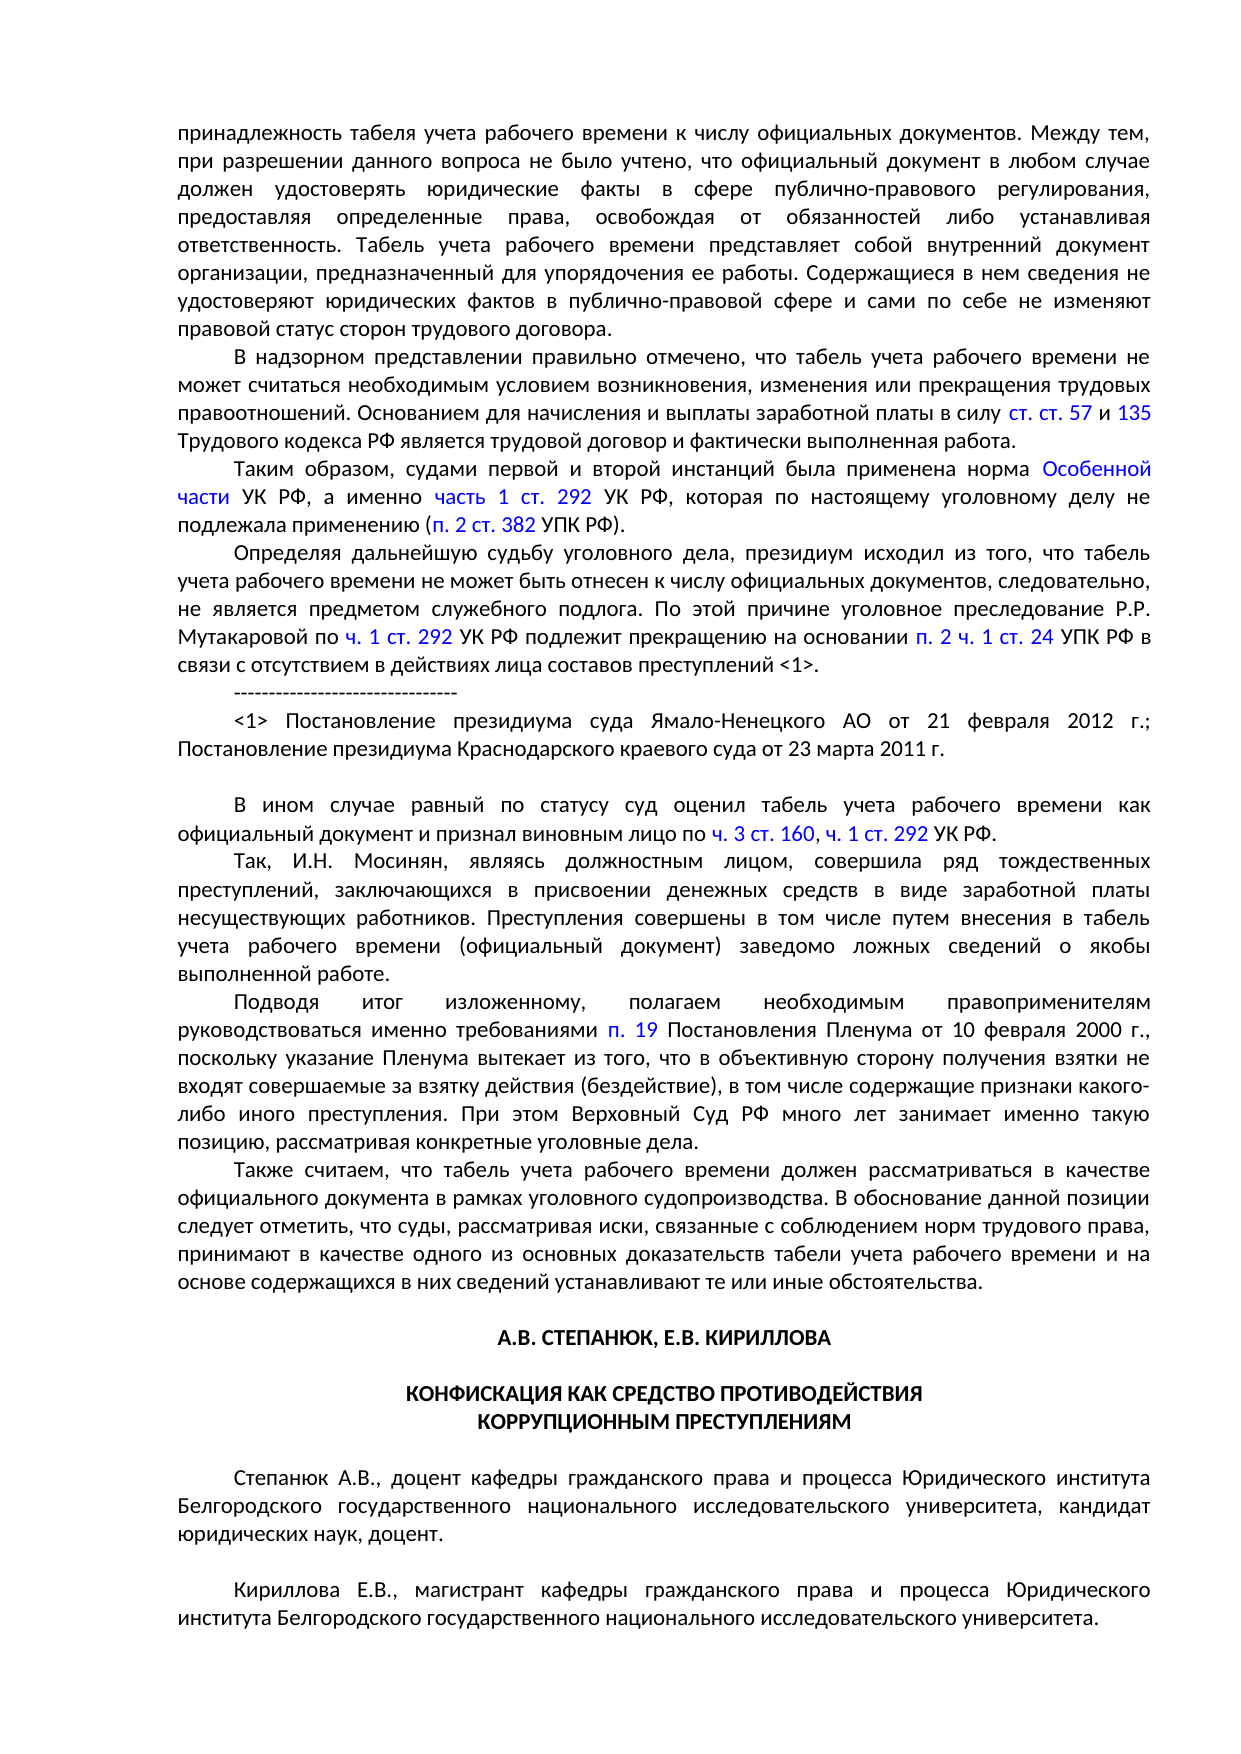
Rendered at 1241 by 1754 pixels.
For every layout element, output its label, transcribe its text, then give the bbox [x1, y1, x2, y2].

text В надзорном представлении правильно отмечено, что табель учета рабочего времени не может считаться необходимым условием возникновения, изменения или прекращения трудовых правоотношений. Основанием для начисления и выплаты заработной платы в силу ст. ст. 57 и 135 Трудового кодекса РФ является трудовой договор и фактически выполненная работа. [177, 342, 1152, 454]
text Определяя дальнейшую судьбу уголовного дела, президиум исходил из того, что табель учета рабочего времени не может быть отнесен к числу официальных документов, следовательно, не является предметом служебного подлога. По этой причине уголовное преследование Р.Р. Мутакаровой по ч. 1 ст. 292 УК РФ подлежит прекращению на основании п. 2 ч. 1 ст. 24 УПК РФ в связи с отсутствием в действиях лица составов преступлений <1>. [177, 538, 1152, 678]
text <1> Постановление президиума суда Ямало-Ненецкого АО от 21 февраля 2012 г.; Постановление президиума Краснодарского краевого суда от 23 марта 2011 г. [177, 707, 1152, 763]
text Таким образом, судами первой и второй инстанций была применена норма Особенной части УК РФ, а именно часть 1 ст. 292 УК РФ, которая по настоящему уголовному делу не подлежала применению (п. 2 ст. 382 УПК РФ). [177, 454, 1152, 538]
text -------------------------------- [177, 678, 1152, 707]
text А.В. СТЕПАНЮК, Е.В. КИРИЛЛОВА [177, 1323, 1152, 1351]
text Кириллова Е.В., магистрант кафедры гражданского права и процесса Юридического института Белгородского государственного национального исследовательского университета. [177, 1575, 1152, 1631]
text Так, И.Н. Мосинян, являясь должностным лицом, совершила ряд тождественных преступлений, заключающихся в присвоении денежных средств в виде заработной платы несуществующих работников. Преступления совершены в том числе путем внесения в табель учета рабочего времени (официальный документ) заведомо ложных сведений о якобы выполненной работе. [177, 847, 1152, 987]
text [177, 118, 1152, 342]
text КОНФИСКАЦИЯ КАК СРЕДСТВО ПРОТИВОДЕЙСТВИЯ [177, 1379, 1152, 1407]
text Подводя итог изложенному, полагаем необходимым правоприменителям руководствоваться именно требованиями п. 19 Постановления Пленума от 10 февраля 2000 г., поскольку указание Пленума вытекает из того, что в объективную сторону получения взятки не входят совершаемые за взятку действия (бездействие), в том числе содержащие признаки какого-либо иного преступления. При этом Верховный Суд РФ много лет занимает именно такую позицию, рассматривая конкретные уголовные дела. [177, 987, 1152, 1155]
text КОРРУПЦИОННЫМ ПРЕСТУПЛЕНИЯМ [177, 1407, 1152, 1435]
text Также считаем, что табель учета рабочего времени должен рассматриваться в качестве официального документа в рамках уголовного судопроизводства. В обоснование данной позиции следует отметить, что суды, рассматривая иски, связанные с соблюдением норм трудового права, принимают в качестве одного из основных доказательств табели учета рабочего времени и на основе содержащихся в них сведений устанавливают те или иные обстоятельства. [177, 1155, 1152, 1295]
text Степанюк А.В., доцент кафедры гражданского права и процесса Юридического института Белгородского государственного национального исследовательского университета, кандидат юридических наук, доцент. [177, 1463, 1152, 1547]
text В ином случае равный по статусу суд оценил табель учета рабочего времени как официальный документ и признал виновным лицо по ч. 3 ст. 160, ч. 1 ст. 292 УК РФ. [177, 791, 1152, 847]
